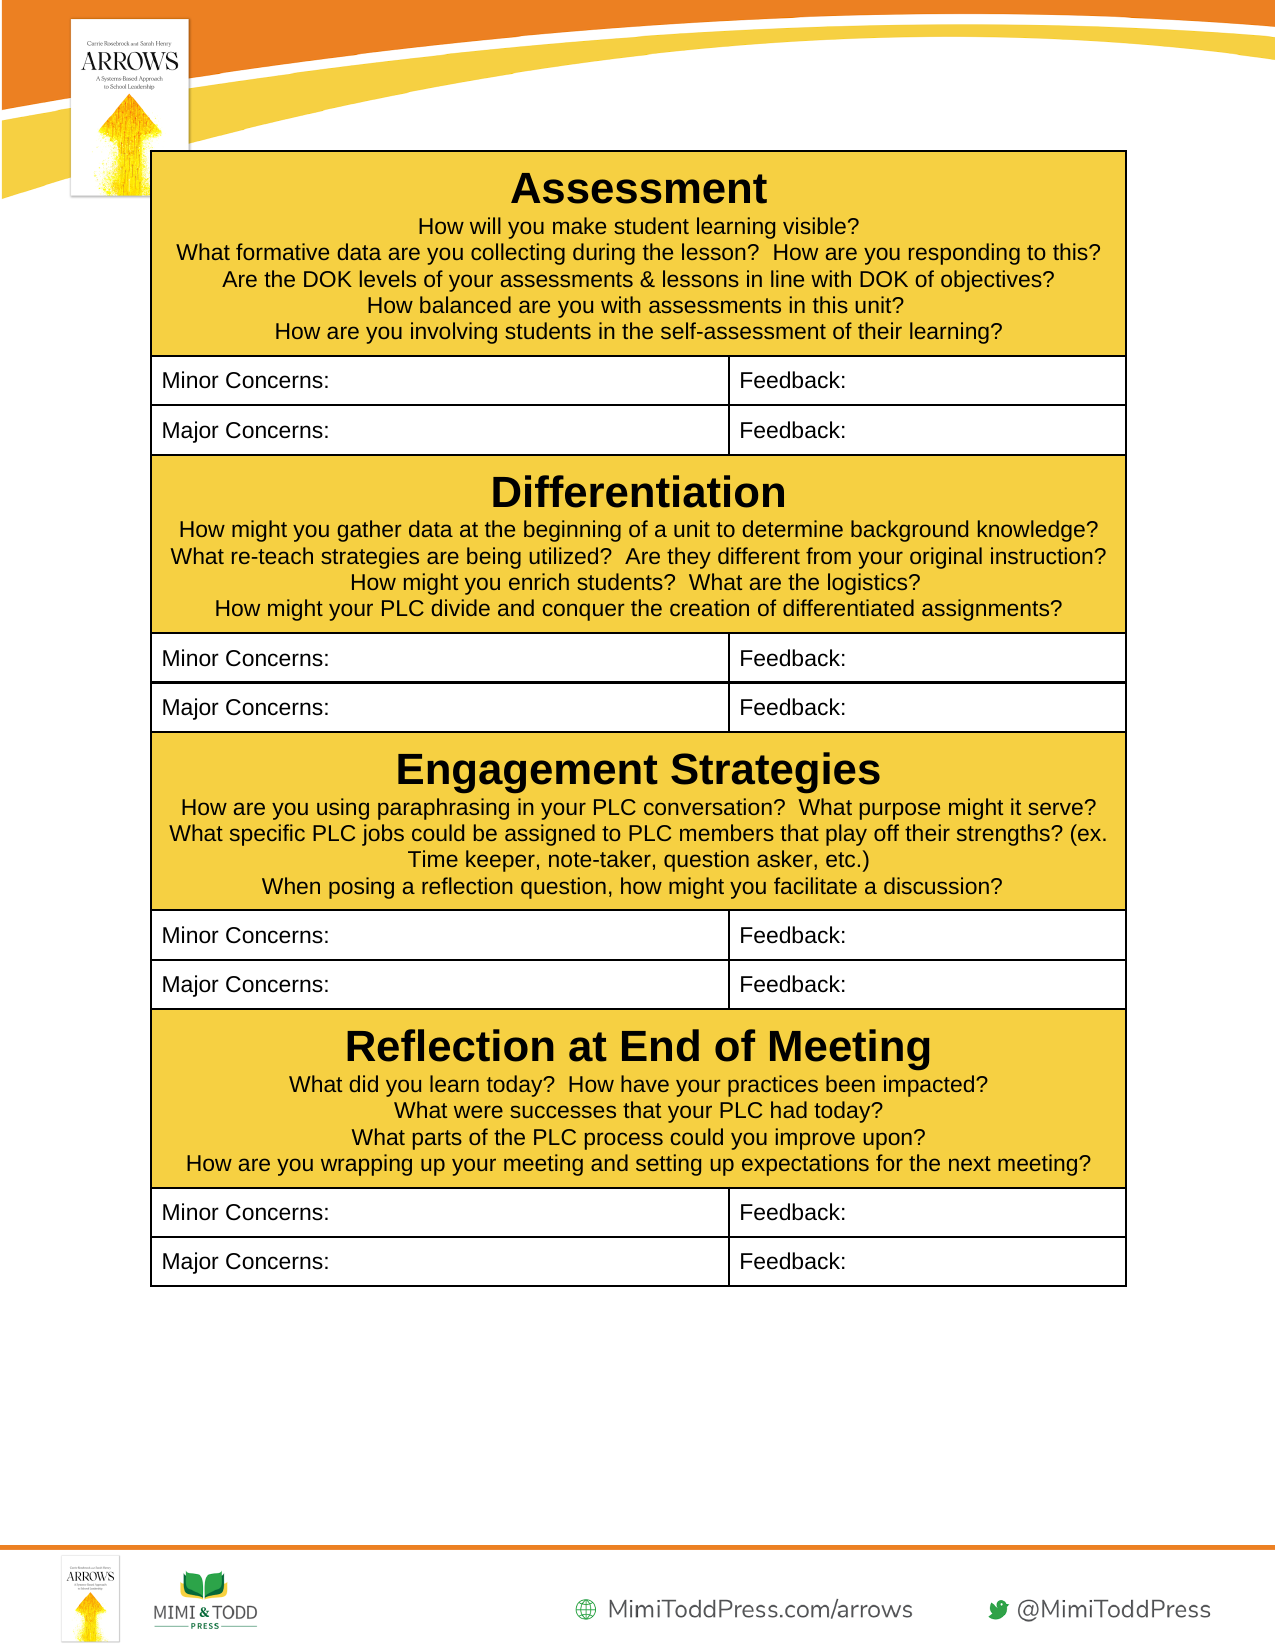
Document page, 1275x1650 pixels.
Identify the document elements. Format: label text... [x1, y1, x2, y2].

table_cell Differentiation How might you gather data at the beginning of a unit to determine background knowledge? What re-teach strategies are being utilized? Are they different from your original instruction? How might you enrich students? What are the logistics? How might your PLC divide and conquer the creation of differentiated assignments? [152, 456, 1125, 632]
table_cell Major Concerns: [152, 1238, 728, 1285]
table_cell Feedback: [730, 911, 1125, 959]
table_cell Minor Concerns: [152, 1189, 728, 1236]
table_cell Major Concerns: [152, 961, 728, 1008]
table_cell Feedback: [730, 406, 1125, 453]
table_cell Minor Concerns: [152, 634, 728, 681]
table_cell Major Concerns: [152, 406, 728, 453]
picture [0, 1545, 1275, 1650]
table_cell Reflection at End of Meeting What did you learn today? How have your practices been impacted? What were successes that your PLC had today? What parts of the PLC process could you improve upon? How are you wrapping up your meeting and setting up expectations for the next meeting? [152, 1010, 1125, 1187]
table_cell Feedback: [730, 961, 1125, 1008]
table_cell Feedback: [730, 684, 1125, 731]
table_cell Feedback: [730, 357, 1125, 404]
table_cell Major Concerns: [152, 684, 728, 731]
table_cell Feedback: [730, 1238, 1125, 1285]
table_cell Engagement Strategies How are you using paraphrasing in your PLC conversation? What purpose might it serve? What specific PLC jobs could be assigned to PLC members that play off their strengths? (ex. Time keeper, note-taker, question asker, etc.) When posing a reflection question, how might you facilitate a discussion? [152, 733, 1125, 909]
table_cell Assessment How will you make student learning visible? What formative data are you collecting during the lesson? How are you responding to this? Are the DOK levels of your assessments & lessons in line with DOK of objectives? How balanced are you with assessments in this unit? How are you involving students in the self-assessment of their learning? [152, 152, 1125, 355]
picture [1, 0, 1275, 204]
table_cell Minor Concerns: [152, 357, 728, 404]
table_cell Minor Concerns: [152, 911, 728, 959]
table_cell Feedback: [730, 634, 1125, 681]
table_cell Feedback: [730, 1189, 1125, 1236]
